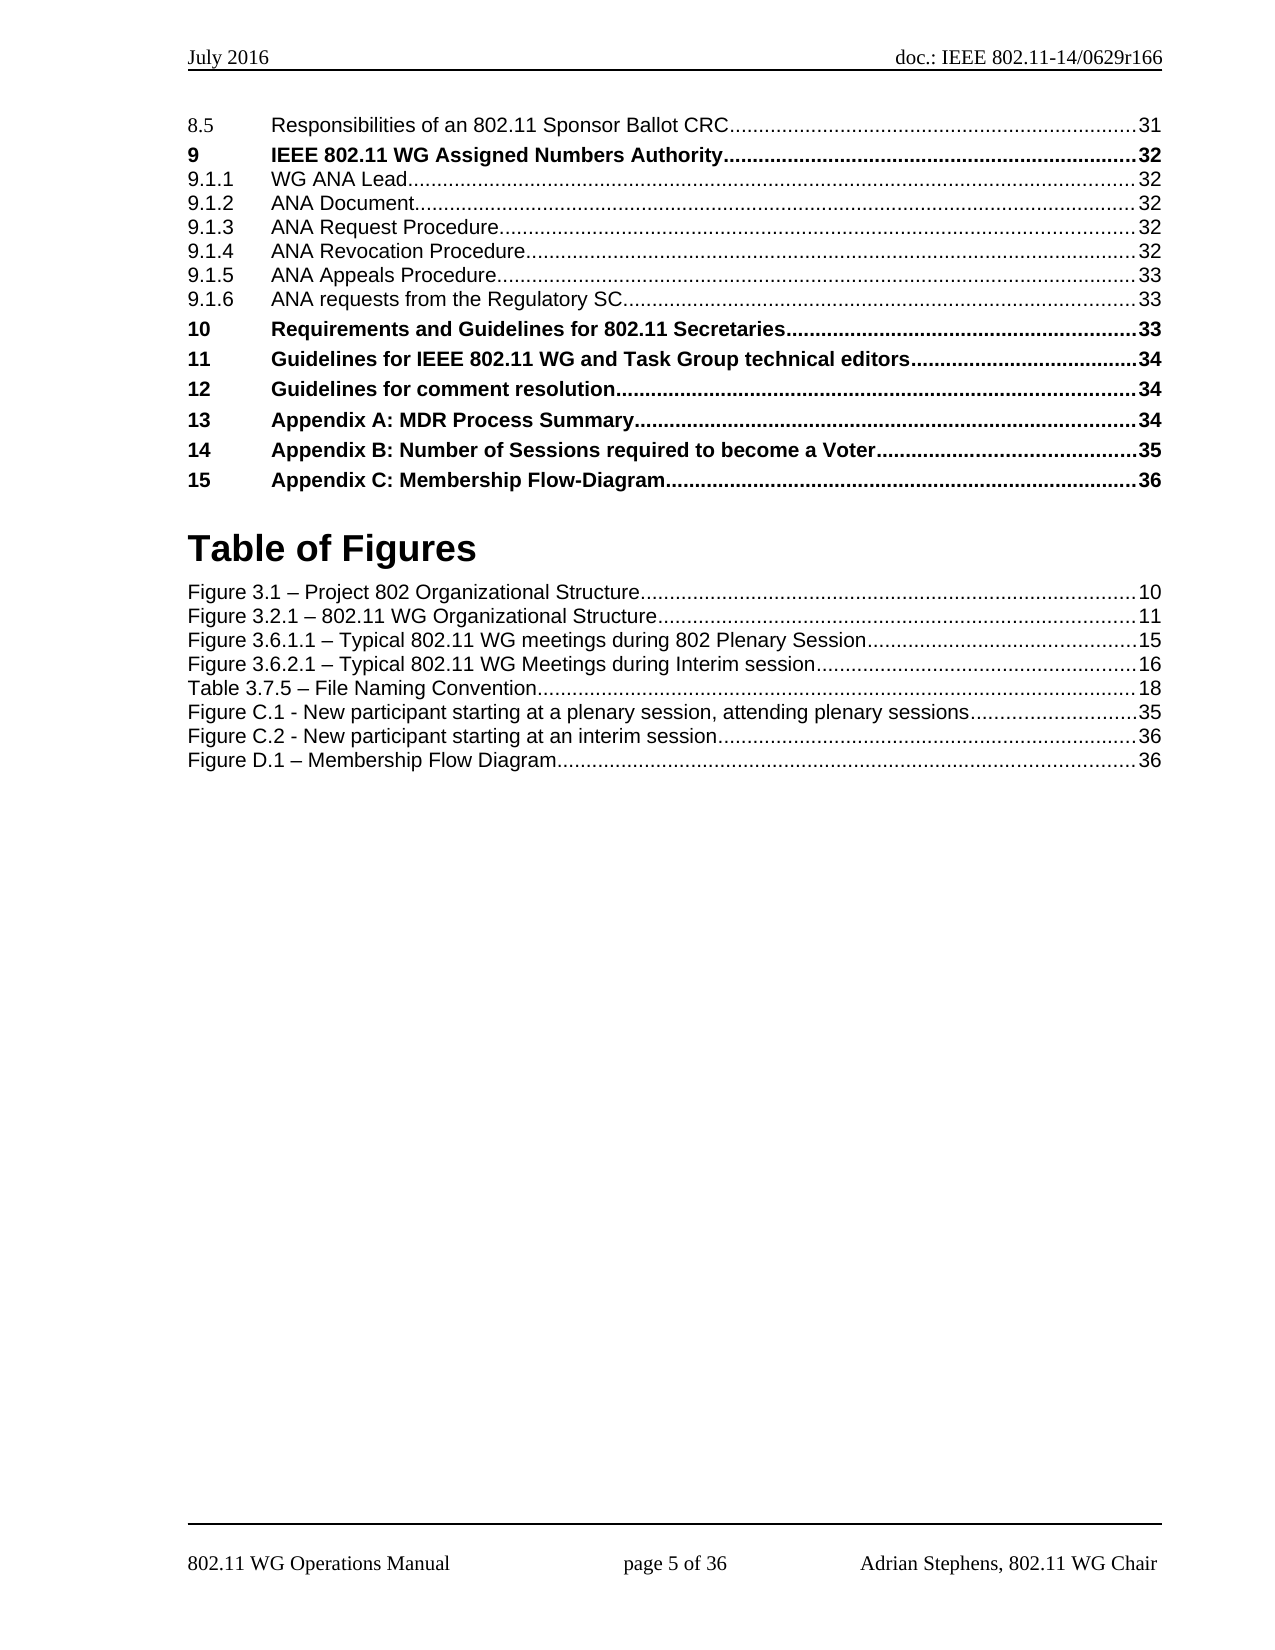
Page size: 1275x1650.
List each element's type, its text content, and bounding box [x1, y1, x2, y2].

text 13 Appendix A: MDR Process Summary 34 [187, 407, 1162, 431]
text 9.1.6 ANA requests from the Regulatory SC 33 [187, 287, 1162, 311]
text Figure 3.6.2.1 – Typical 802.11 WG Meetings during Interim session 16 [187, 652, 1162, 676]
text 9 IEEE 802.11 WG Assigned Numbers Authority 32 [187, 143, 1162, 167]
text Figure 3.6.1.1 – Typical 802.11 WG meetings during 802 Plenary Session 15 [187, 628, 1162, 652]
text 9.1.3 ANA Request Procedure 32 [187, 215, 1162, 239]
text 10 Requirements and Guidelines for 802.11 Secretaries 33 [187, 317, 1162, 341]
text 12 Guidelines for comment resolution 34 [187, 377, 1162, 401]
text Figure 3.2.1 – 802.11 WG Organizational Structure 11 [187, 604, 1162, 628]
text 15 Appendix C: Membership Flow-Diagram 36 [187, 468, 1162, 492]
text Figure 3.1 – Project 802 Organizational Structure 10 [187, 580, 1162, 604]
text Figure C.2 - New participant starting at an interim session 36 [187, 723, 1162, 747]
text 9.1.4 ANA Revocation Procedure 32 [187, 239, 1162, 263]
text 9.1.1 WG ANA Lead 32 [187, 167, 1162, 191]
text 9.1.2 ANA Document 32 [187, 191, 1162, 215]
text 14 Appendix B: Number of Sessions required to become a Voter 35 [187, 438, 1162, 462]
text Figure D.1 – Membership Flow Diagram 36 [187, 747, 1162, 771]
text 11 Guidelines for IEEE 802.11 WG and Task Group technical editors 34 [187, 347, 1162, 371]
text 8.5 Responsibilities of an 802.11 Sponsor Ballot CRC 31 [187, 112, 1162, 137]
text 9.1.5 ANA Appeals Procedure 33 [187, 263, 1162, 287]
text Figure C.1 - New participant starting at a plenary session, attending plenary sessions 35 [187, 699, 1162, 723]
text Table 3.7.5 – File Naming Convention 18 [187, 676, 1162, 699]
text Table of Figures [187, 526, 1162, 569]
